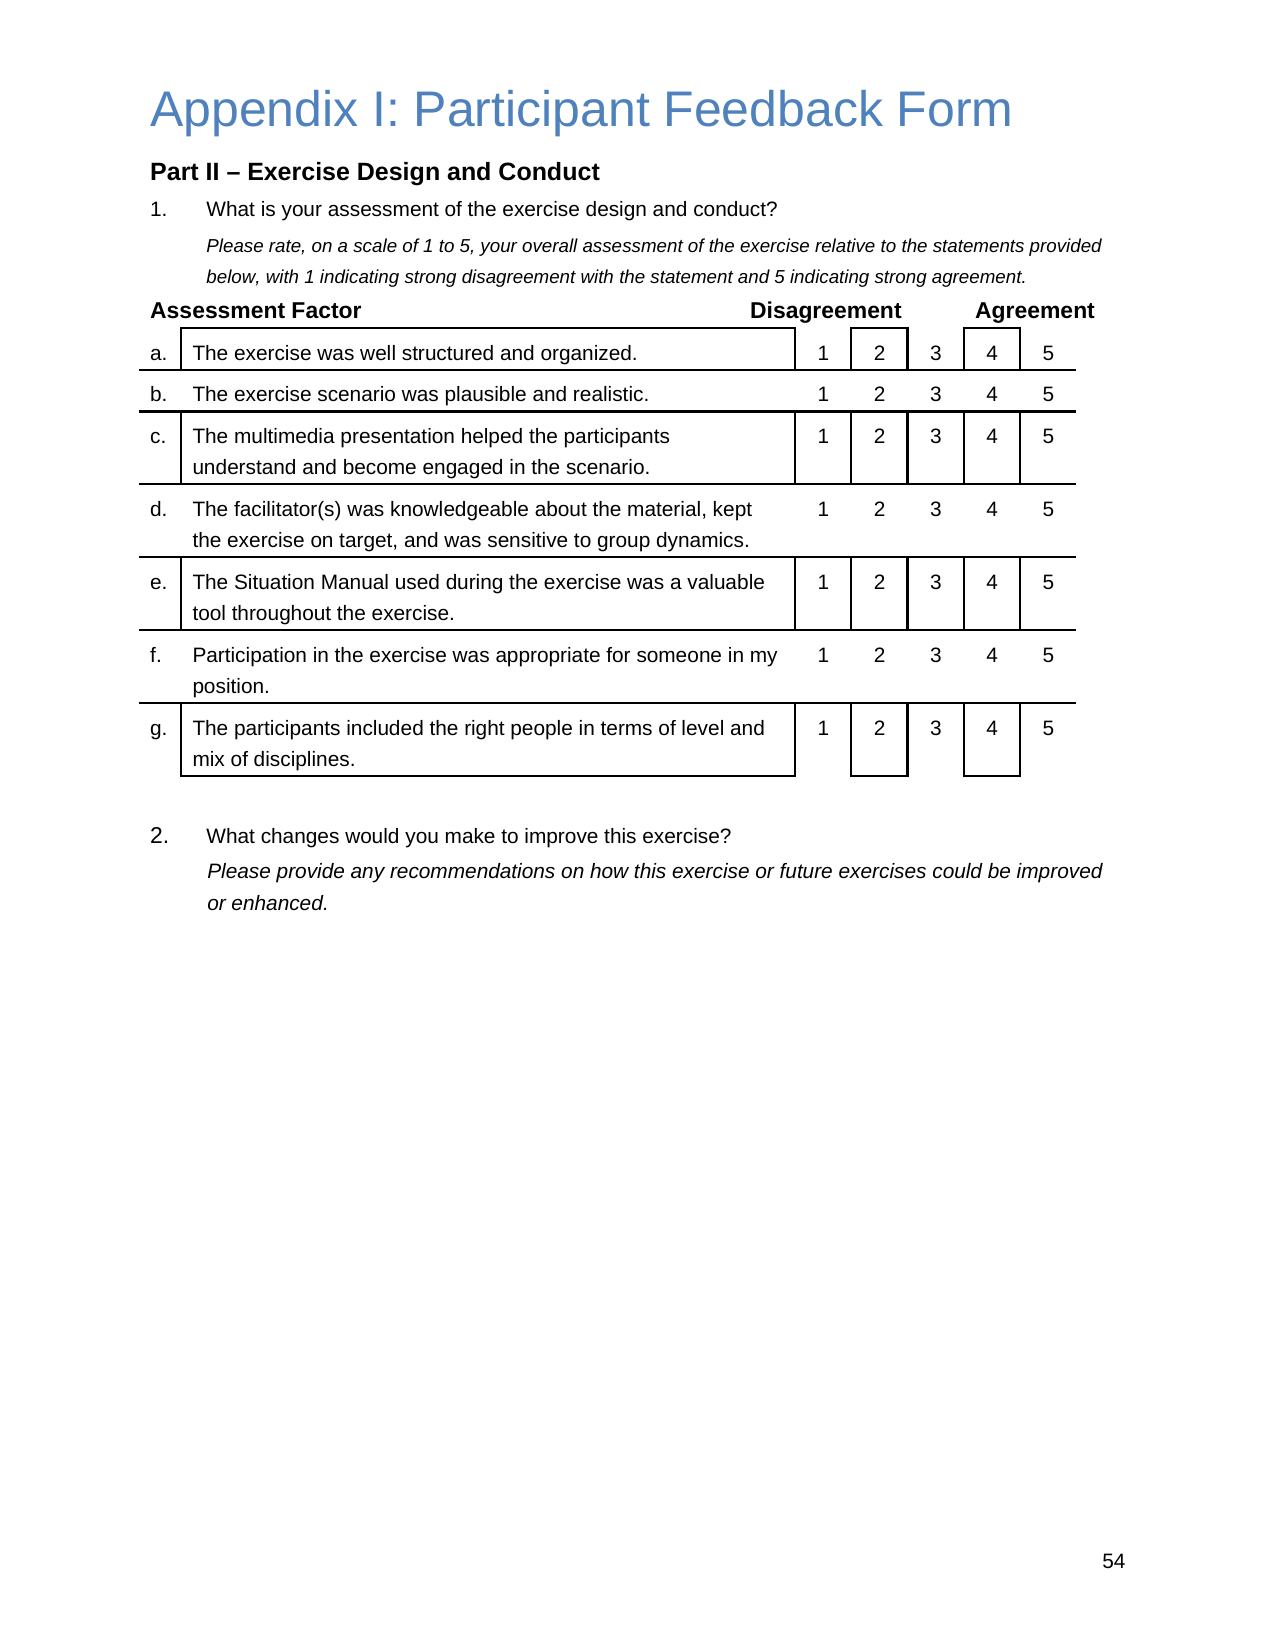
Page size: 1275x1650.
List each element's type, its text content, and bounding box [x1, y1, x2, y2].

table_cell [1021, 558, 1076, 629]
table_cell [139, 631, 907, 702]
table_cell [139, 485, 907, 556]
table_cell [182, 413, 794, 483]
text Please provide any recommendations on how this exercise or future exercises could be improved or enhanced. [207, 852, 1125, 914]
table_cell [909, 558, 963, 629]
text Please rate, on a scale of 1 to 5, your overall assessment of the exercise relative to the statements provided below, with 1 indicating strong disagreement with the statement and 5 indicating strong agreement. [150, 225, 1125, 287]
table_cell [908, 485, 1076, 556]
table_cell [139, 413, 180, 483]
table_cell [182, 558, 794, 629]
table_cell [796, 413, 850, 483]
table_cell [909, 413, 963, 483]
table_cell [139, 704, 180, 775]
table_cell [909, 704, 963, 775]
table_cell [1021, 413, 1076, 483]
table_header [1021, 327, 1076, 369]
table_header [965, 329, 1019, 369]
text Assessment Factor Disagreement Agreement [150, 292, 1125, 323]
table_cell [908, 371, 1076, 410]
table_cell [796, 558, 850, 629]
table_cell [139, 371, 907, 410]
text 1. What is your assessment of the exercise design and conduct? [150, 189, 1125, 221]
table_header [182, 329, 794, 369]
text Part II – Exercise Design and Conduct [150, 154, 1125, 185]
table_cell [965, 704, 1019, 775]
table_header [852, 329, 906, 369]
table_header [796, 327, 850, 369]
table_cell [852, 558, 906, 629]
text 2. What changes would you make to improve this exercise? [150, 817, 1125, 848]
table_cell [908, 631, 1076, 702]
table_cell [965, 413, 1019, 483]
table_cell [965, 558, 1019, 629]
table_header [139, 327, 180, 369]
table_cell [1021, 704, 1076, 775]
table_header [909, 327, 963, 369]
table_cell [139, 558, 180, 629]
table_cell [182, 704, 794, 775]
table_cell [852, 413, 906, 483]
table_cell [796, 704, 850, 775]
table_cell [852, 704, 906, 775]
